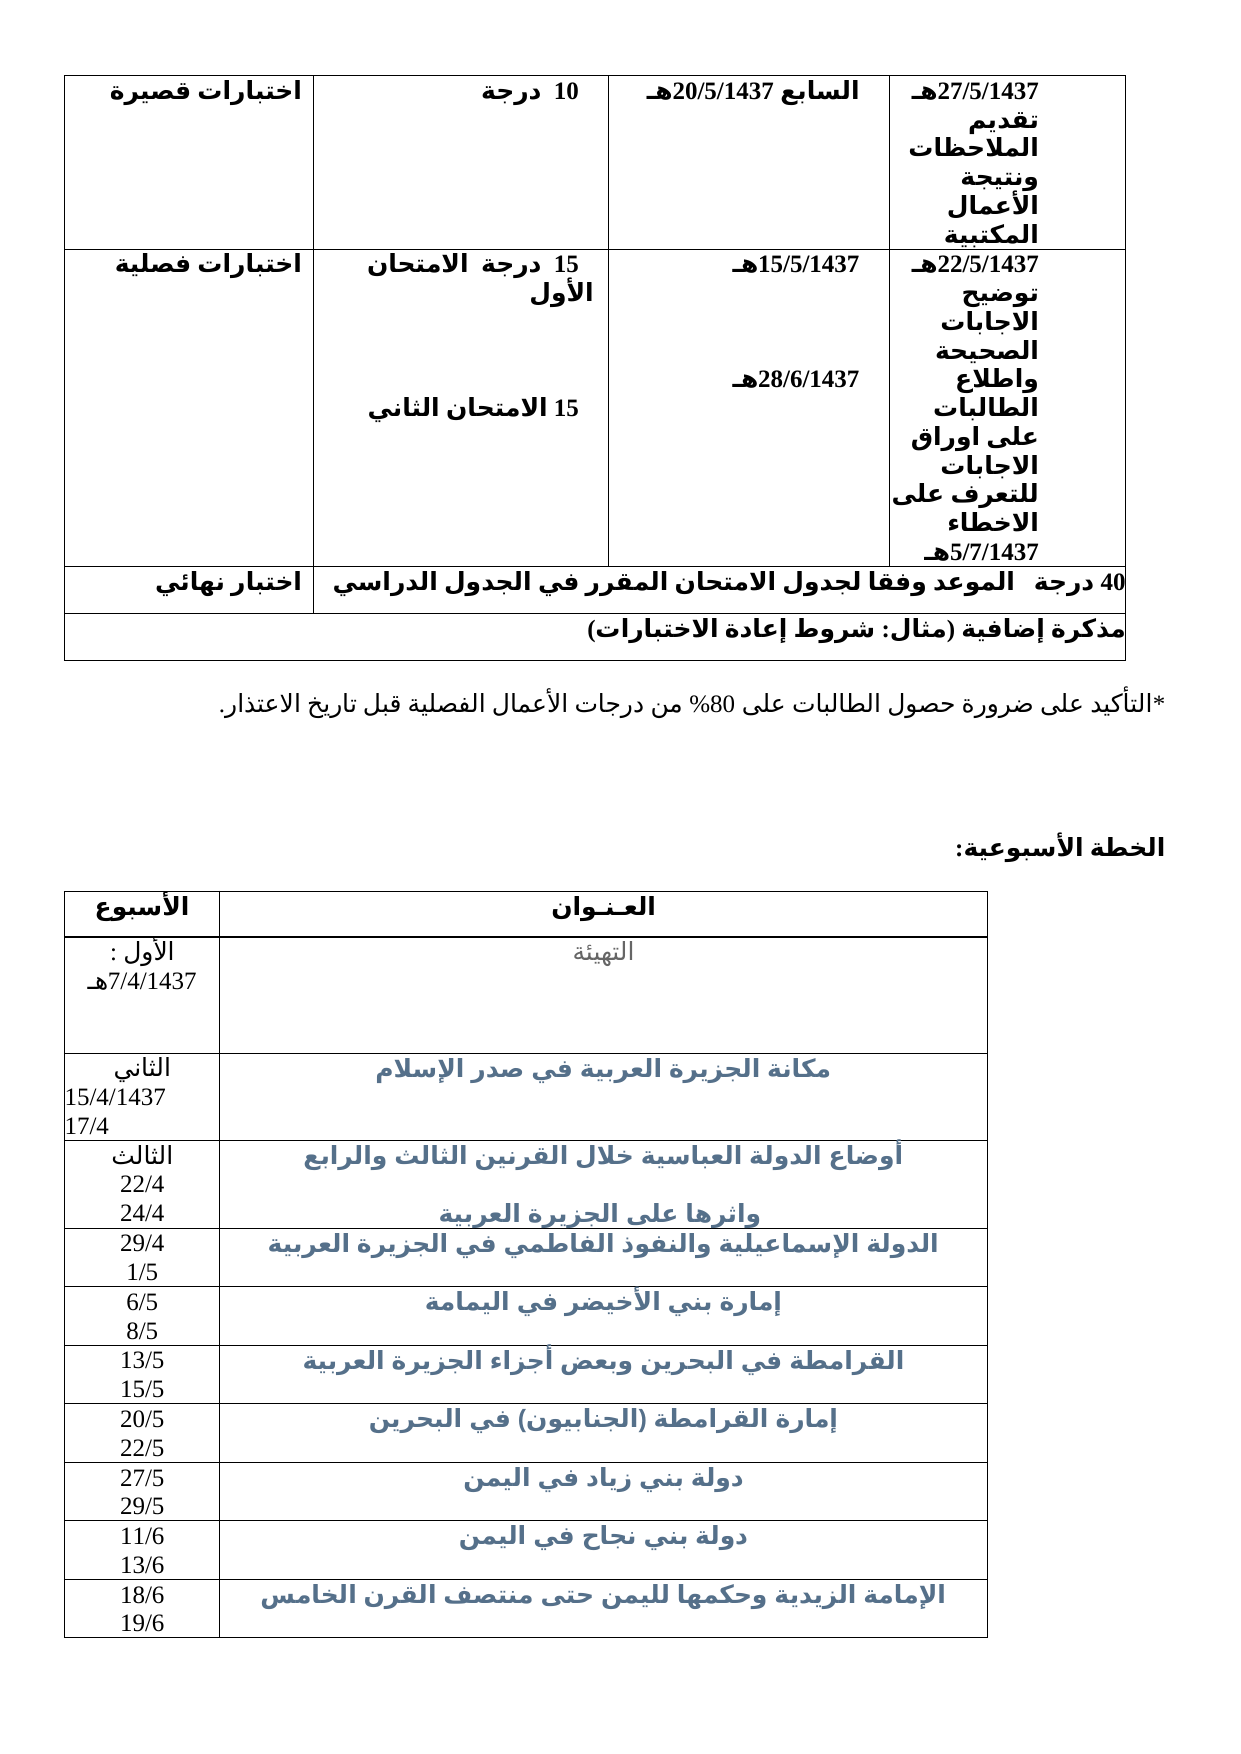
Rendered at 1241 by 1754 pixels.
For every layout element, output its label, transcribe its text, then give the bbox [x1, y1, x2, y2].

table_header الأسبوع [65, 892, 219, 936]
table_cell دولة بني زياد في اليمن [220, 1463, 987, 1520]
table_cell 13/5 15/5 [65, 1346, 219, 1403]
table_cell 18/6 19/6 [65, 1580, 219, 1637]
table_cell 10 درجة [314, 76, 608, 248]
table_cell التهيئة [220, 938, 987, 1052]
table_cell أوضاع الدولة العباسية خلال القرنين الثالث والرابع واثرها على الجزيرة العربية [220, 1141, 987, 1227]
table_cell السابع 20/5/1437هـ [609, 76, 889, 248]
table_cell إمارة القرامطة (الجنابيون) في البحرين [220, 1404, 987, 1462]
table_cell 6/5 8/5 [65, 1287, 219, 1344]
table_cell القرامطة في البحرين وبعض أجزاء الجزيرة العربية [220, 1346, 987, 1403]
table_cell الثالث 22/4 24/4 [65, 1141, 219, 1227]
table_cell الثاني 15/4/1437 17/4 [65, 1054, 219, 1140]
table_cell 27/5 29/5 [65, 1463, 219, 1520]
table_cell مكانة الجزيرة العربية في صدر الإسلام [220, 1054, 987, 1140]
table_cell 20/5 22/5 [65, 1404, 219, 1462]
text *التأكيد على ضرورة حصول الطالبات على 80% من درجات الأعمال الفصلية قبل تاريخ الاعتذار. [75, 689, 1165, 718]
table_cell 15/5/1437هـ 28/6/1437هـ [609, 250, 889, 566]
table_cell اختبارات فصلية [65, 250, 313, 566]
text الخطة الأسبوعية: [75, 833, 1165, 862]
table_cell 22/5/1437هـ توضيح الاجابات الصحيحة واطلاع الطالبات على اوراق الاجابات للتعرف على الاخطاء 5/7/1437هـ [890, 250, 1125, 566]
table_cell 40 درجة الموعد وفقا لجدول الامتحان المقرر في الجدول الدراسي [314, 567, 1125, 613]
table_cell 15 درجة الامتحان الأول 15 الامتحان الثاني [314, 250, 608, 566]
table_cell 29/4 1/5 [65, 1229, 219, 1286]
table_cell اختبارات قصيرة [65, 76, 313, 248]
table_header العـنـوان [220, 892, 987, 936]
table_cell الإمامة الزيدية وحكمها لليمن حتى منتصف القرن الخامس [220, 1580, 987, 1637]
table_cell مذكرة إضافية (مثال: شروط إعادة الاختبارات) [65, 614, 1125, 659]
table_cell إمارة بني الأخيضر في اليمامة [220, 1287, 987, 1344]
table_cell الأول :7/4/1437هـ [65, 938, 219, 1052]
table_cell 27/5/1437هـ تقديم الملاحظات ونتيجة الأعمال المكتبية [890, 76, 1125, 248]
table_cell اختبار نهائي [65, 567, 313, 613]
table_cell 11/6 13/6 [65, 1521, 219, 1579]
table_cell دولة بني نجاح في اليمن [220, 1521, 987, 1579]
table_cell الدولة الإسماعيلية والنفوذ الفاطمي في الجزيرة العربية [220, 1229, 987, 1286]
